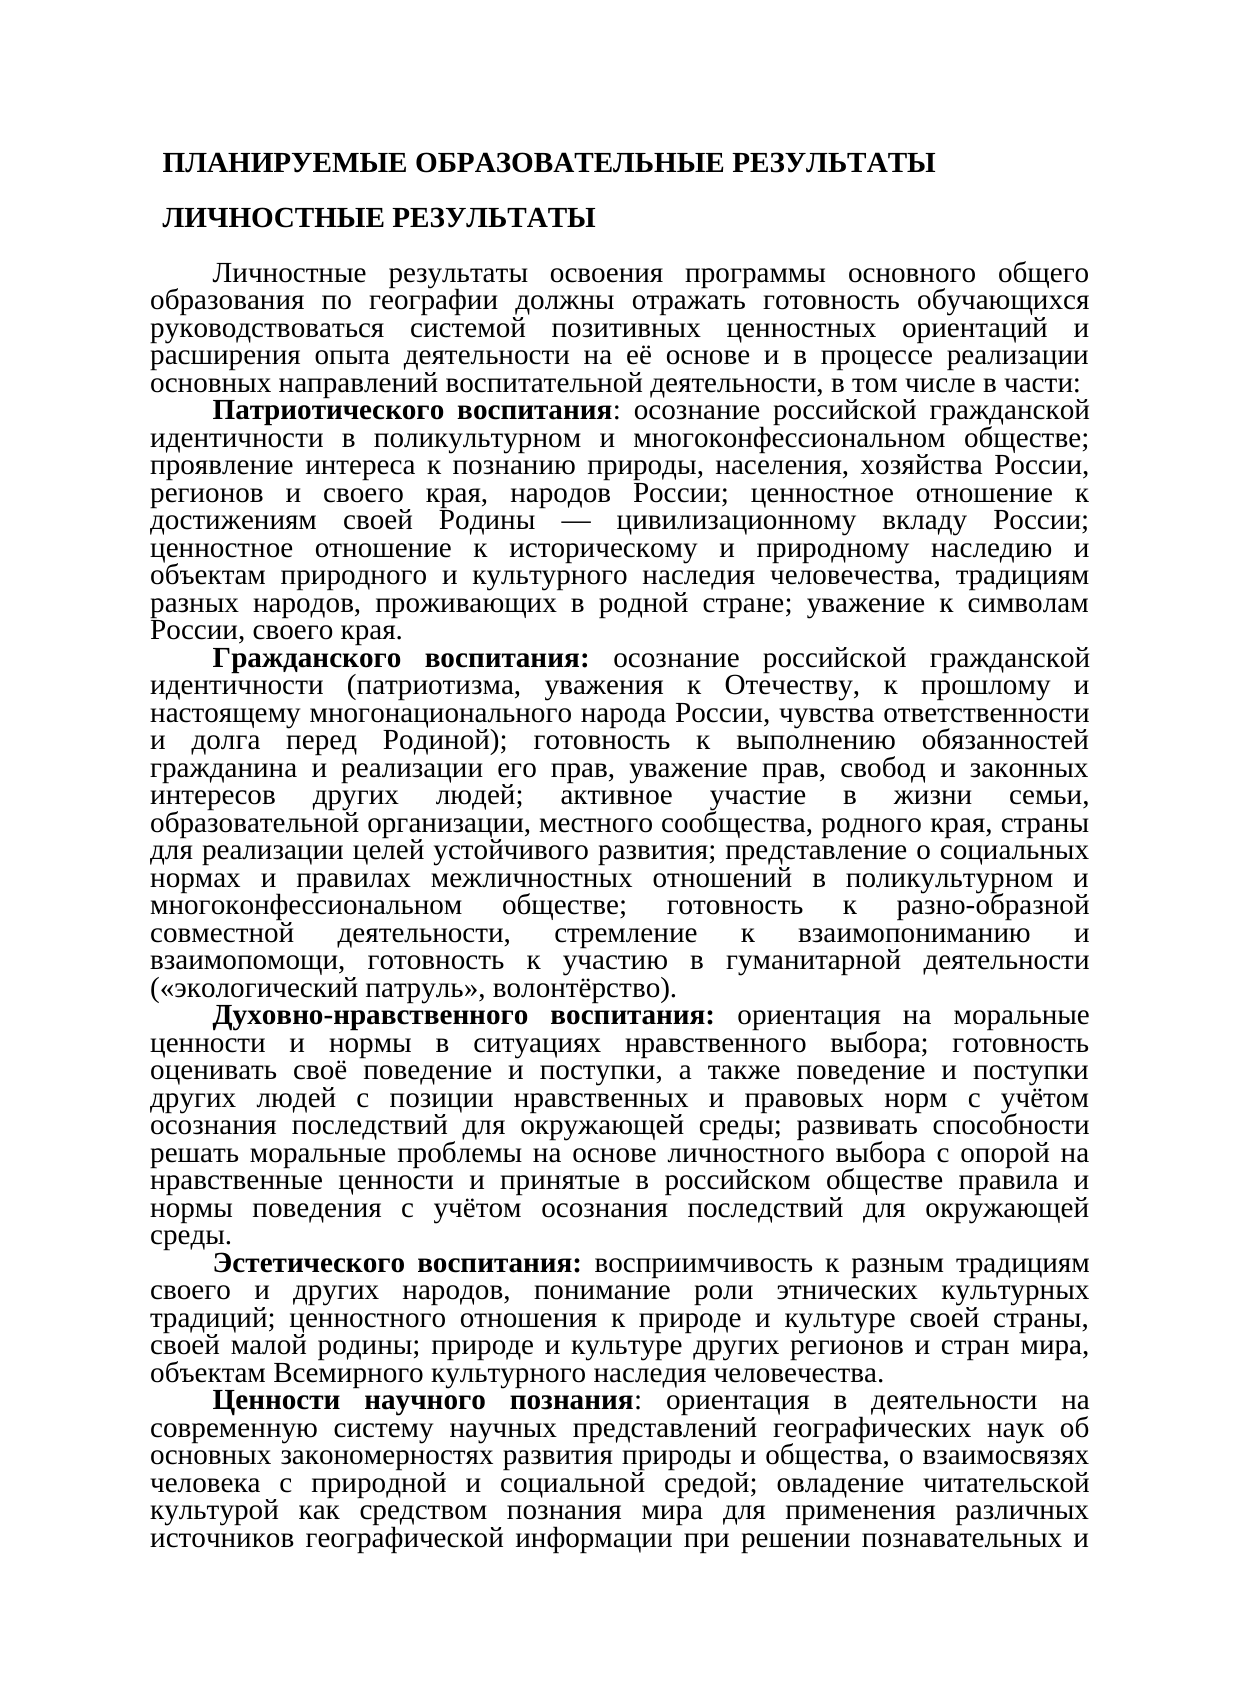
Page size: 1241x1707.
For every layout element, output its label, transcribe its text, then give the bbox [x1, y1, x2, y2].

text ЛИЧНОСТНЫЕ РЕЗУЛЬТАТЫ [162, 205, 1090, 232]
text Патриотического воспитания: осознание российской гражданской идентичности в поликультурном и многоконфессиональном обществе; проявление интереса к познанию природы, населения, хозяйства России, регионов и своего края, народов России; ценностное отношение к достижениям своей Родины — цивилизационному вкладу России; ценностное отношение к историческому и природному наследию и объектам природного и культурного наследия человечества, традициям разных народов, проживающих в родной стране; уважение к символам России, своего края. [150, 397, 1090, 645]
text ПЛАНИРУЕМЫЕ ОБРАЗОВАТЕЛЬНЫЕ РЕЗУЛЬТАТЫ [162, 150, 1090, 177]
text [150, 1387, 1090, 1552]
text Эстетического воспитания: восприимчивость к разным традициям своего и других народов, понимание роли этнических культурных традиций; ценностного отношения к природе и культуре своей страны, своей малой родины; природе и культуре других регионов и стран мира, объектам Всемирного культурного наследия человечества. [150, 1250, 1090, 1387]
text Гражданского воспитания: осознание российской гражданской идентичности (патриотизма, уважения к Отечеству, к прошлому и настоящему многонационального народа России, чувства ответственности и долга перед Родиной); готовность к выполнению обязанностей гражданина и реализации его прав, уважение прав, свобод и законных интересов других людей; активное участие в жизни семьи, образовательной организации, местного сообщества, родного края, страны для реализации целей устойчивого развития; представление о социальных нормах и правилах межличностных отношений в поликультурном и многоконфессиональном обществе; готовность к разно-образной совместной деятельности, стремление к взаимопониманию и взаимопомощи, готовность к участию в гуманитарной деятельности («экологический патруль», волонтёрство). [150, 645, 1090, 1002]
text Личностные результаты освоения программы основного общего образования по географии должны отражать готовность обучающихся руководствоваться системой позитивных ценностных ориентаций и расширения опыта деятельности на её основе и в процессе реализации основных направлений воспитательной деятельности, в том числе в части: [150, 260, 1090, 397]
text Духовно-нравственного воспитания: ориентация на моральные ценности и нормы в ситуациях нравственного выбора; готовность оценивать своё поведение и поступки, а также поведение и поступки других людей с позиции нравственных и правовых норм с учётом осознания последствий для окружающей среды; развивать способности решать моральные проблемы на основе личностного выбора с опорой на нравственные ценности и принятые в российском обществе правила и нормы поведения с учётом осознания последствий для окружающей среды. [150, 1002, 1090, 1250]
